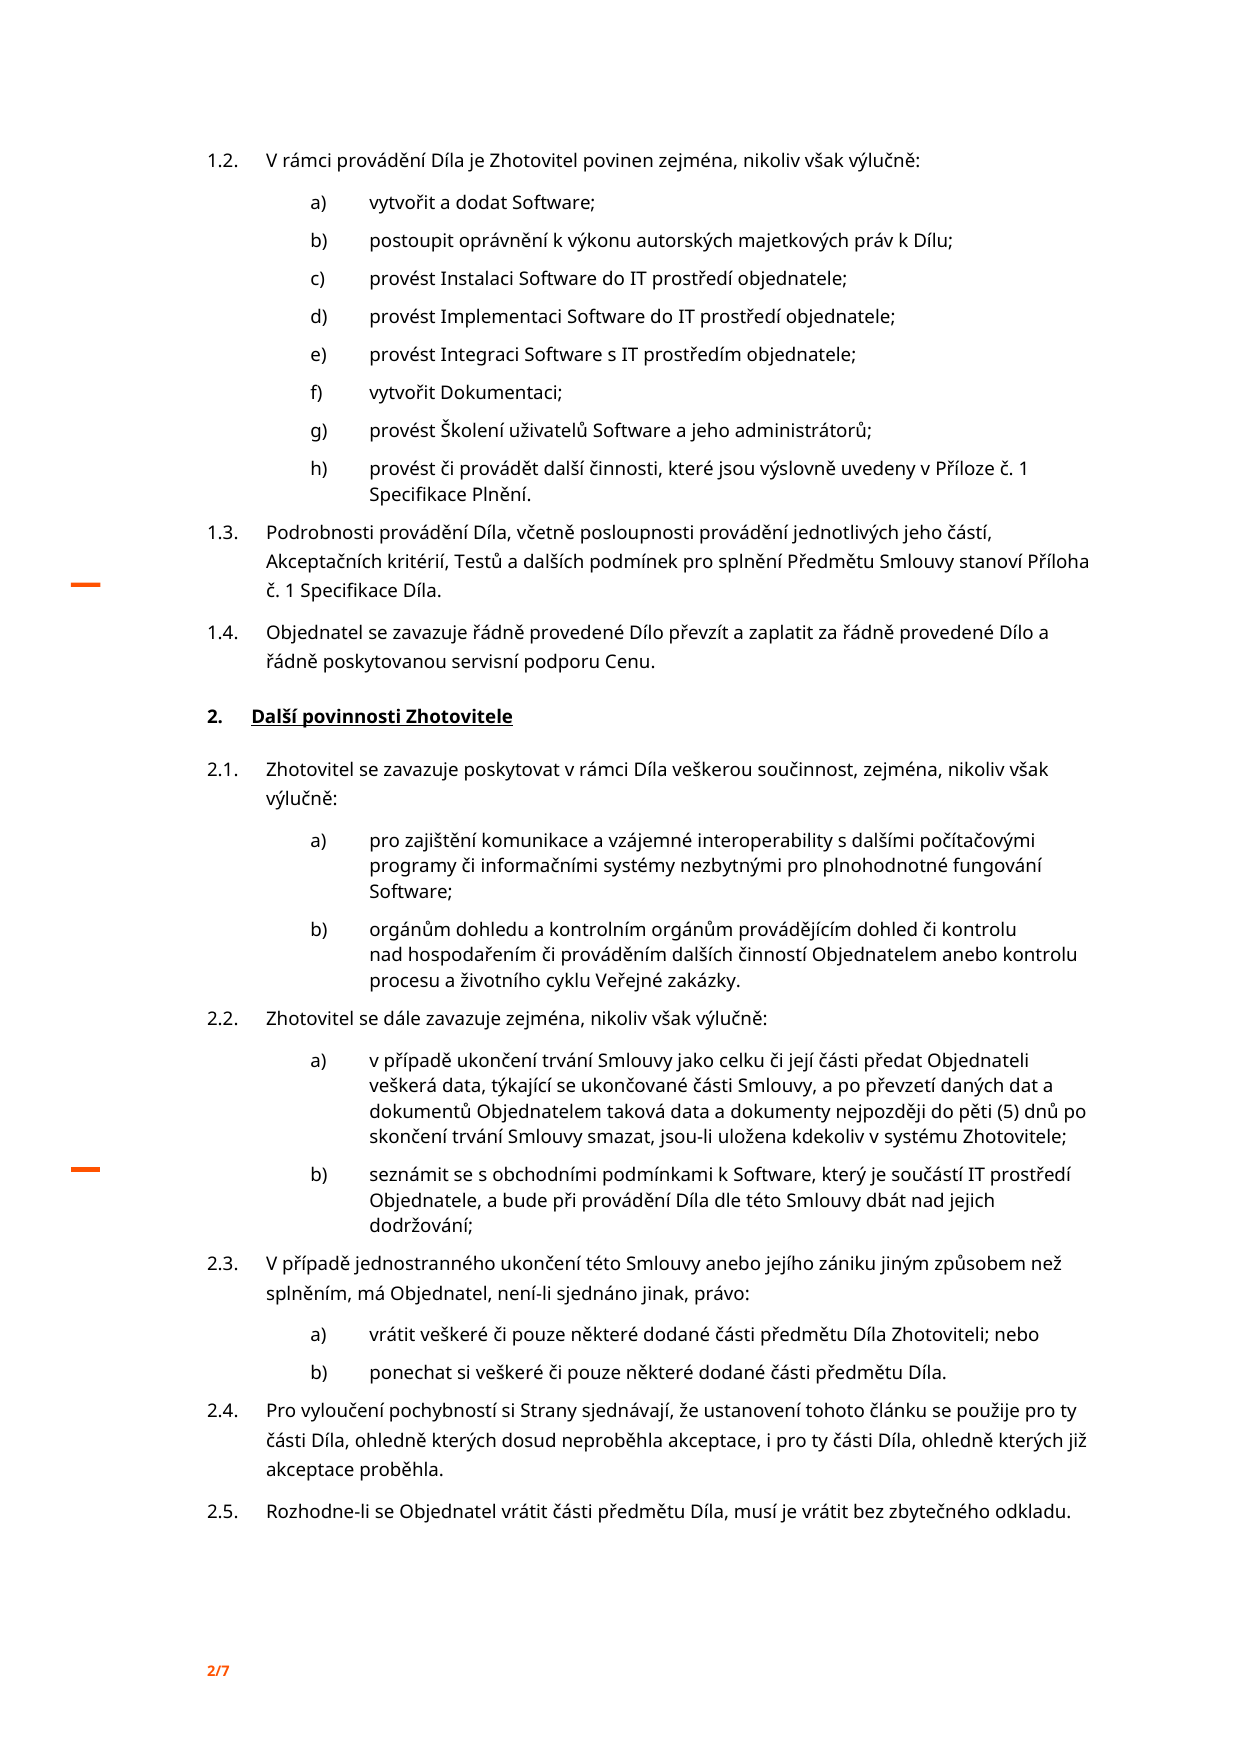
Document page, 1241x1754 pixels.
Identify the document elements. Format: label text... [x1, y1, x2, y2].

list provést Implementaci Software do IT prostředí objednatele; [310, 303, 1093, 329]
text Zhotovitel se zavazuje poskytovat v rámci Díla veškerou součinnost, zejména, nikoliv však výlučně: [207, 756, 1093, 811]
list provést Instalaci Software do IT prostředí objednatele; [310, 265, 1093, 291]
text Zhotovitel se dále zavazuje zejména, nikoliv však výlučně: [207, 1005, 1093, 1031]
list ponechat si veškeré či pouze některé dodané části předmětu Díla. [310, 1359, 1093, 1385]
list orgánům dohledu a kontrolním orgánům provádějícím dohled či kontrolu nad hospodařením či prováděním dalších činností Objednatelem anebo kontrolu procesu a životního cyklu Veřejné zakázky. [310, 916, 1093, 993]
text Podrobnosti provádění Díla, včetně posloupnosti provádění jednotlivých jeho částí, Akceptačních kritérií, Testů a dalších podmínek pro splnění Předmětu Smlouvy stanoví Příloha č. 1 Specifikace Díla. [207, 519, 1093, 603]
list v případě ukončení trvání Smlouvy jako celku či její části předat Objednateli veškerá data, týkající se ukončované části Smlouvy, a po převzetí daných dat a dokumentů Objednatelem taková data a dokumenty nejpozději do pěti (5) dnů po skončení trvání Smlouvy smazat, jsou-li uložena kdekoliv v systému Zhotovitele; [310, 1047, 1093, 1149]
list postoupit oprávnění k výkonu autorských majetkových práv k Dílu; [310, 227, 1093, 253]
subtitle Další povinnosti Zhotovitele [207, 703, 1093, 728]
list seznámit se s obchodními podmínkami k Software, který je součástí IT prostředí Objednatele, a bude při provádění Díla dle této Smlouvy dbát nad jejich dodržování; [310, 1161, 1093, 1238]
text V případě jednostranného ukončení této Smlouvy anebo jejího zániku jiným způsobem než splněním, má Objednatel, není-li sjednáno jinak, právo: [207, 1251, 1093, 1305]
list provést Školení uživatelů Software a jeho administrátorů; [310, 417, 1093, 443]
text V rámci provádění Díla je Zhotovitel povinen zejména, nikoliv však výlučně: [207, 148, 1093, 173]
text Rozhodne-li se Objednatel vrátit části předmětu Díla, musí je vrátit bez zbytečného odkladu. [207, 1498, 1093, 1523]
text Pro vyloučení pochybností si Strany sjednávají, že ustanovení tohoto článku se použije pro ty části Díla, ohledně kterých dosud neproběhla akceptace, i pro ty části Díla, ohledně kterých již akceptace proběhla. [207, 1398, 1093, 1482]
list vytvořit Dokumentaci; [310, 379, 1093, 405]
list vytvořit a dodat Software; [310, 189, 1093, 215]
list provést Integraci Software s IT prostředím objednatele; [310, 341, 1093, 367]
list pro zajištění komunikace a vzájemné interoperability s dalšími počítačovými programy či informačními systémy nezbytnými pro plnohodnotné fungování Software; [310, 827, 1093, 903]
list vrátit veškeré či pouze některé dodané části předmětu Díla Zhotoviteli; nebo [310, 1322, 1093, 1347]
list provést či provádět další činnosti, které jsou výslovně uvedeny v Příloze č. 1 Specifikace Plnění. [310, 456, 1093, 507]
text Objednatel se zavazuje řádně provedené Dílo převzít a zaplatit za řádně provedené Dílo a řádně poskytovanou servisní podporu Cenu. [207, 619, 1093, 674]
